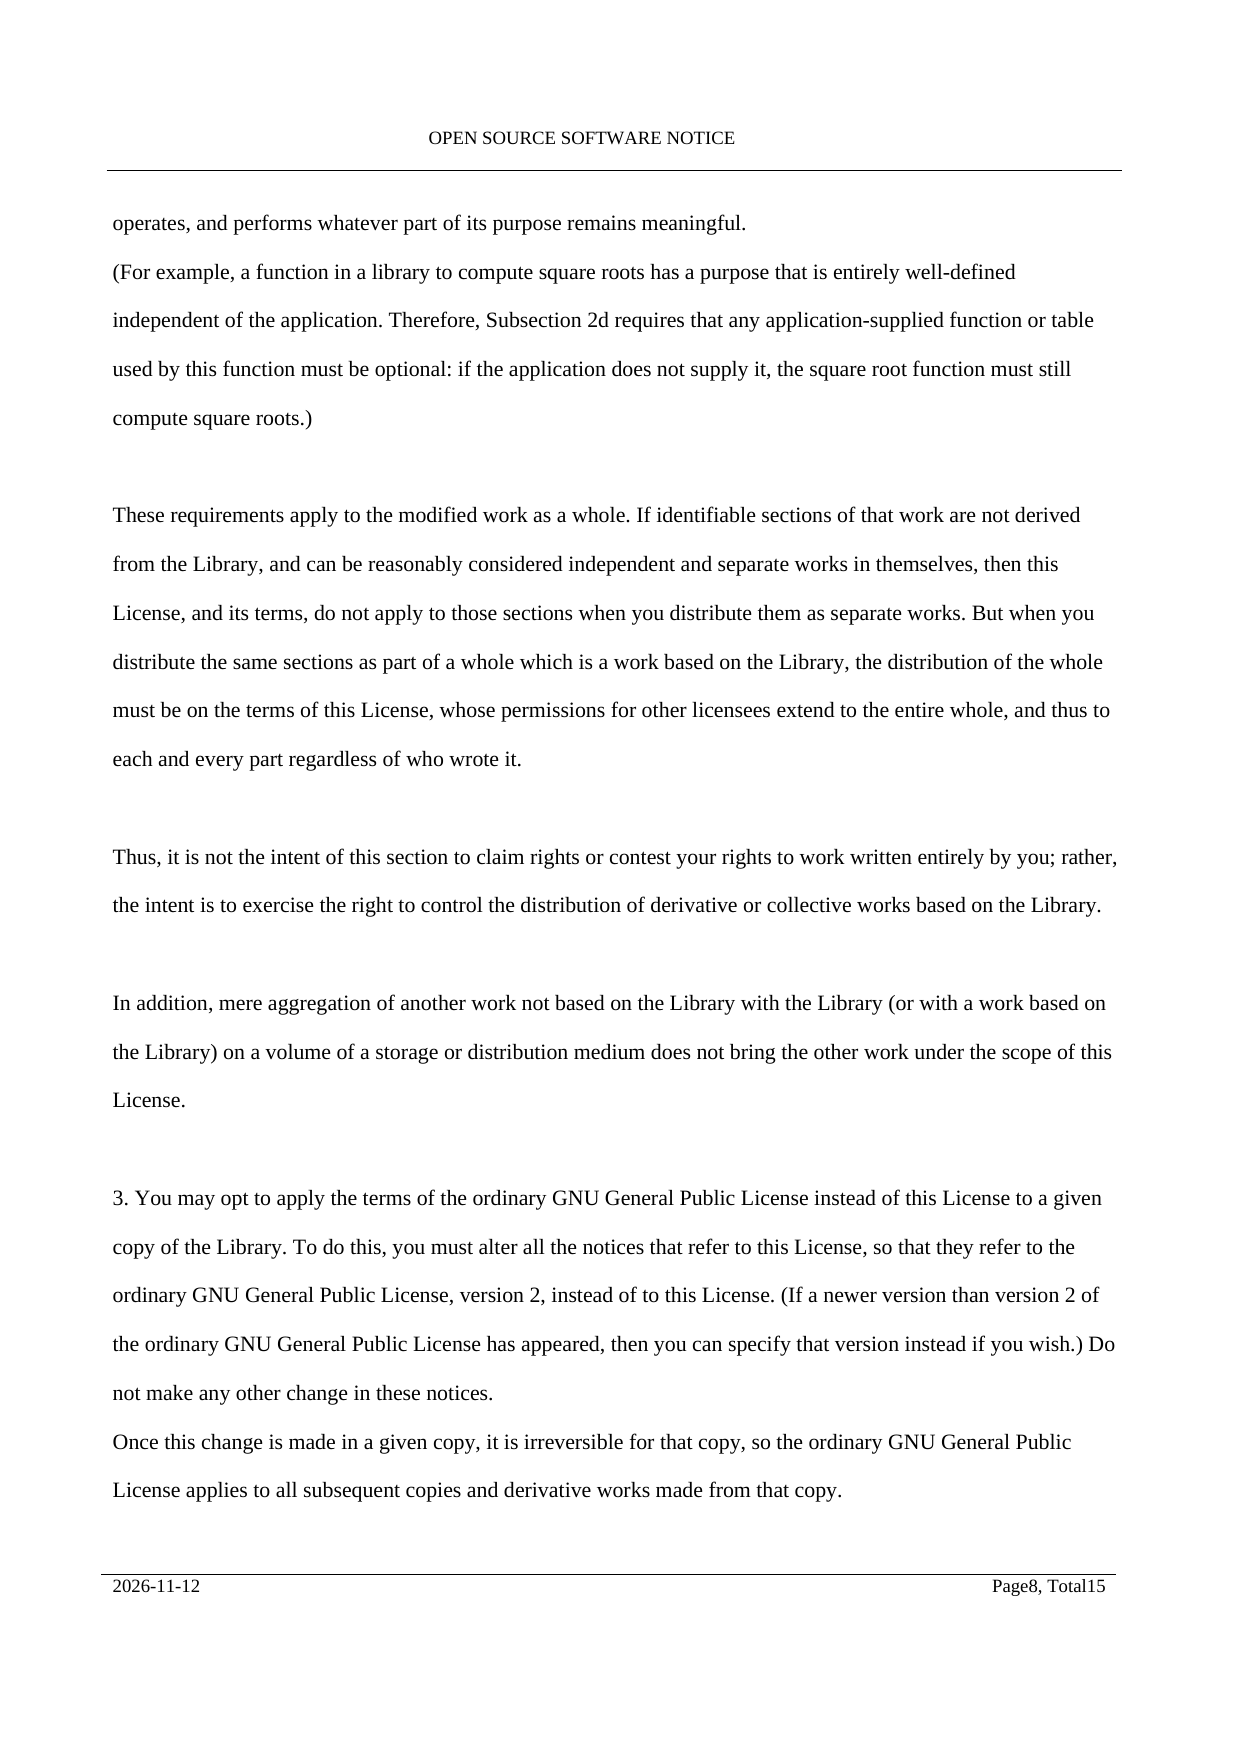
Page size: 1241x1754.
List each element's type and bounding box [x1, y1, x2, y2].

text [112, 206, 1128, 1506]
